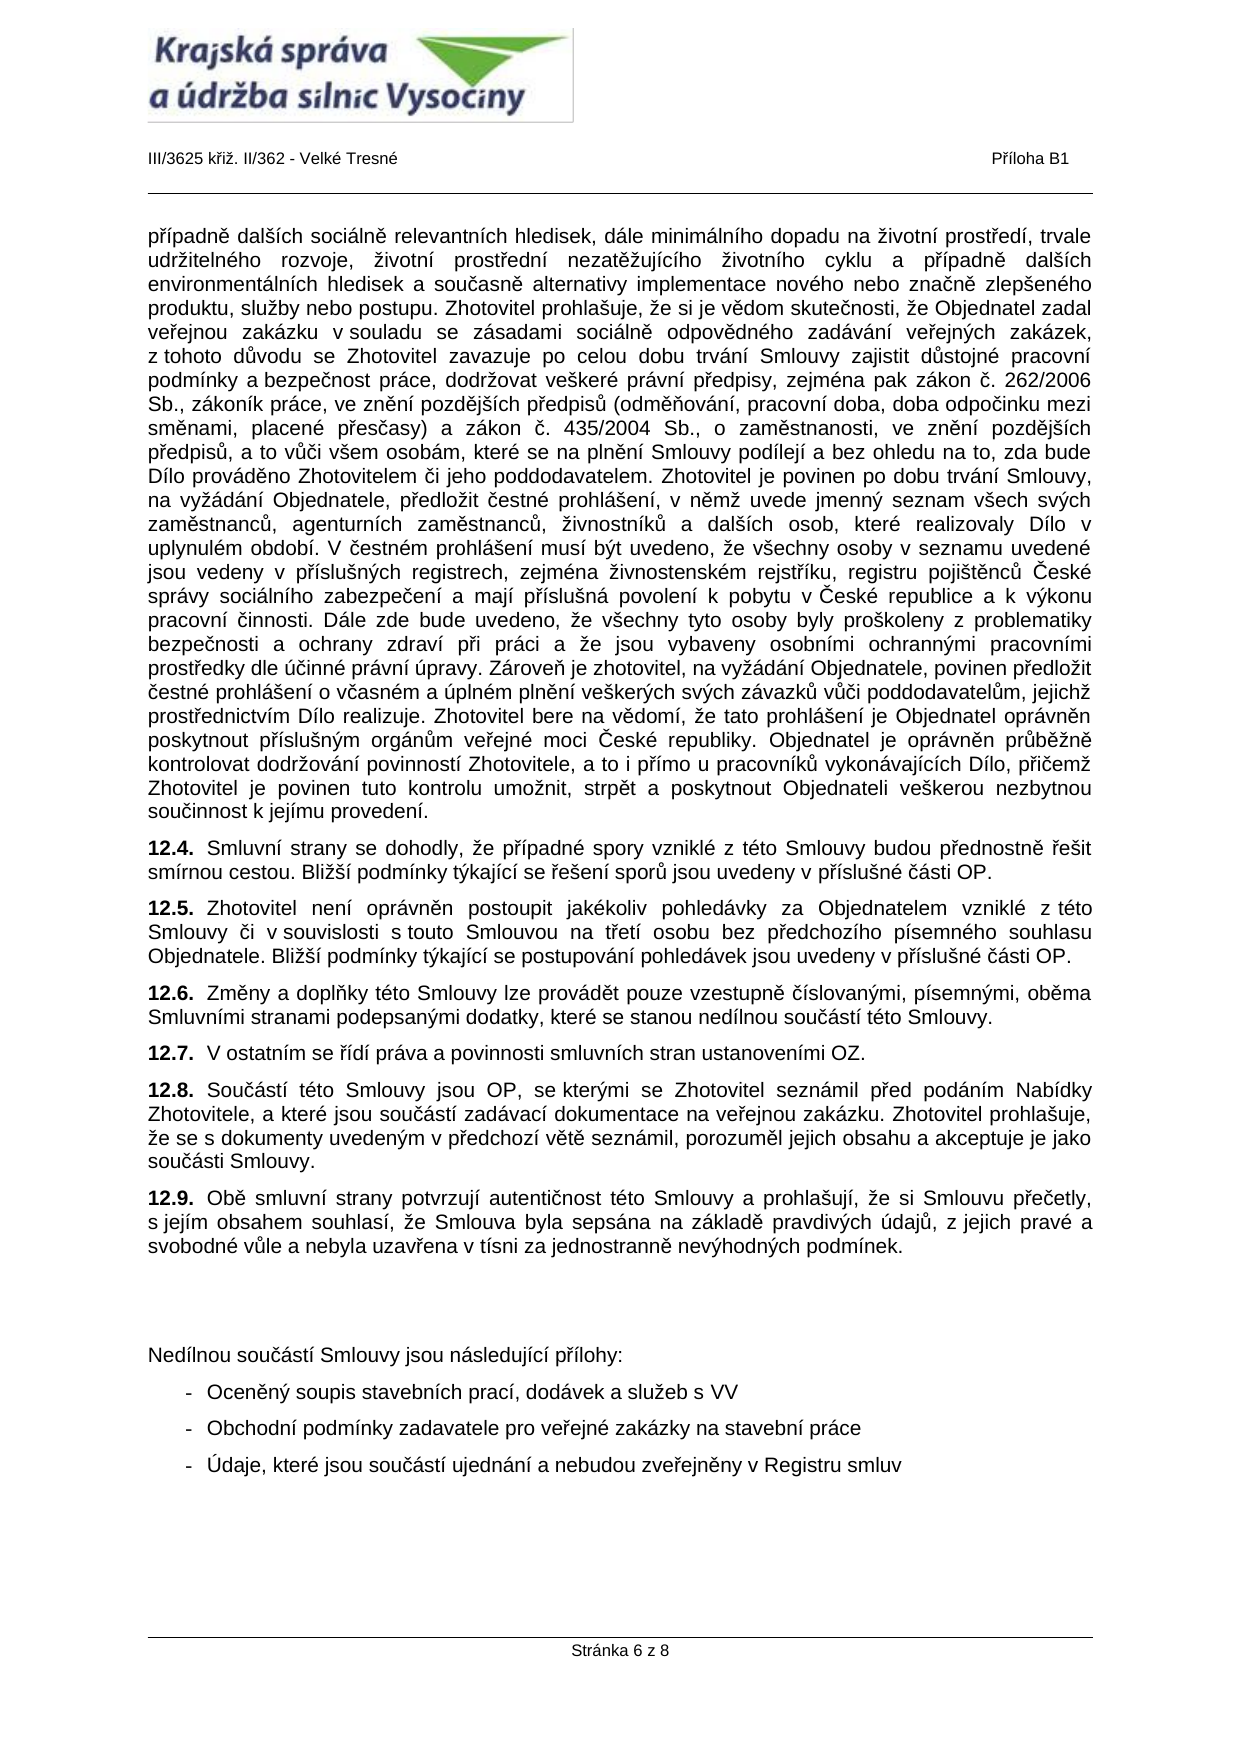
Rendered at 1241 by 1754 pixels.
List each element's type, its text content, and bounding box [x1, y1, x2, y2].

list Změny a doplňky této Smlouvy lze provádět pouze vzestupně číslovanými, písemnými, oběma Smluvními stranami podepsanými dodatky, které se stanou nedílnou součástí této Smlouvy. [148, 981, 1093, 1028]
list Zhotovitel není oprávněn postoupit jakékoliv pohledávky za Objednatelem vzniklé z této Smlouvy či v souvislosti s touto Smlouvou na třetí osobu bez předchozího písemného souhlasu Objednatele. Bližší podmínky týkající se postupování pohledávek jsou uvedeny v příslušné části OP. [148, 896, 1093, 968]
text Nedílnou součástí Smlouvy jsou následující přílohy: [148, 1343, 1093, 1367]
list Součástí této Smlouvy jsou OP, se kterými se Zhotovitel seznámil před podáním Nabídky Zhotovitele, a které jsou součástí zadávací dokumentace na veřejnou zakázku. Zhotovitel prohlašuje, že se s dokumenty uvedeným v předchozí větě seznámil, porozuměl jejich obsahu a akceptuje je jako součásti Smlouvy. [148, 1077, 1093, 1173]
list V ostatním se řídí práva a povinnosti smluvních stran ustanoveními OZ. [148, 1041, 1093, 1065]
list Údaje, které jsou součástí ujednání a nebudou zveřejněny v Registru smluv [185, 1453, 1093, 1477]
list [148, 224, 1093, 823]
list Smluvní strany se dohodly, že případné spory vzniklé z této Smlouvy budou přednostně řešit smírnou cestou. Bližší podmínky týkající se řešení sporů jsou uvedeny v příslušné části OP. [148, 836, 1093, 884]
list Obchodní podmínky zadavatele pro veřejné zakázky na stavební práce [185, 1416, 1093, 1440]
list Oceněný soupis stavebních prací, dodávek a služeb s VV [185, 1379, 1093, 1404]
list Obě smluvní strany potvrzují autentičnost této Smlouvy a prohlašují, že si Smlouvu přečetly, s jejím obsahem souhlasí, že Smlouva byla sepsána na základě pravdivých údajů, z jejich pravé a svobodné vůle a nebyla uzavřena v tísni za jednostranně nevýhodných podmínek. [148, 1186, 1093, 1258]
picture [147, 28, 574, 124]
